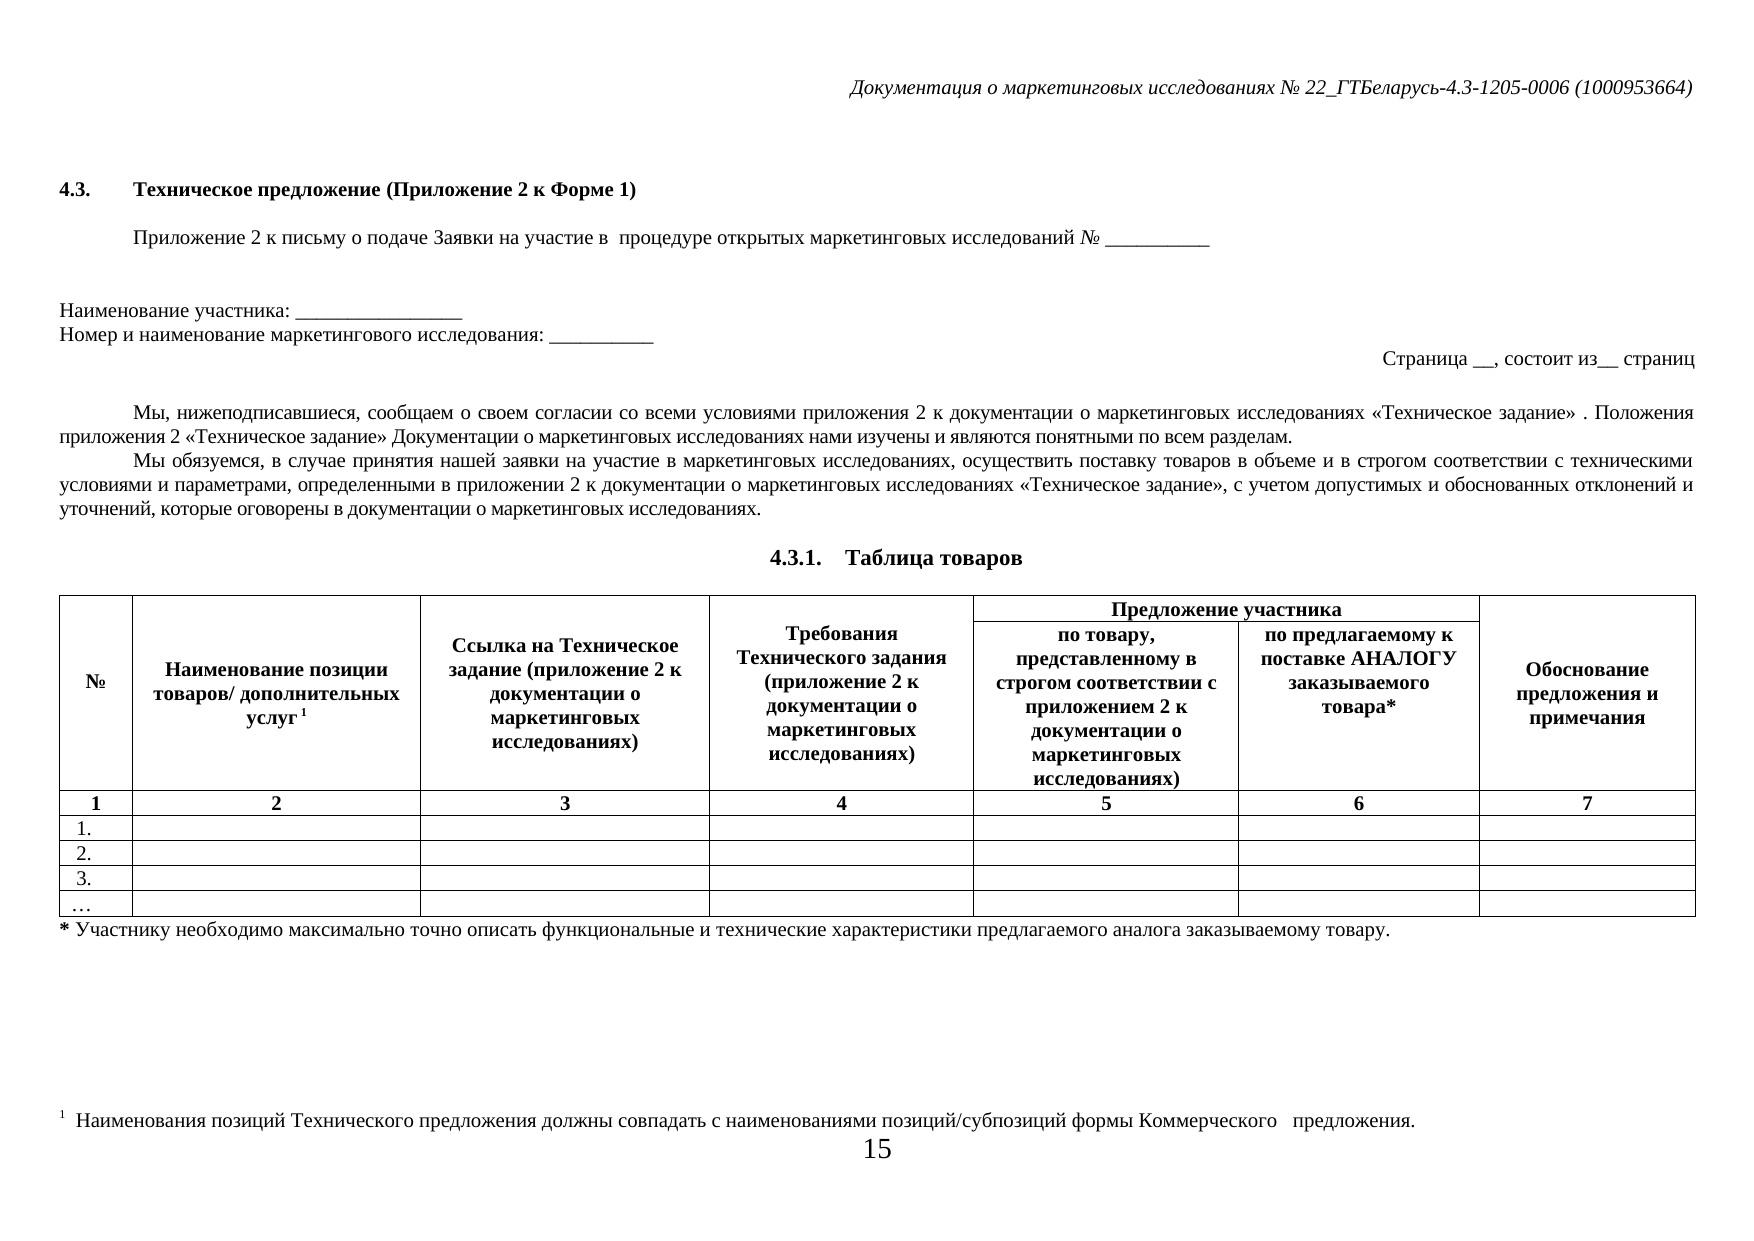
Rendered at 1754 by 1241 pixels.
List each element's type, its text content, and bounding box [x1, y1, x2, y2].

table_cell [974, 866, 1238, 890]
table_cell [1239, 891, 1479, 916]
table_cell [974, 891, 1238, 916]
table_cell [1480, 841, 1695, 865]
table_cell [710, 841, 973, 865]
table_cell 4 [710, 791, 973, 815]
table_cell 7 [1480, 791, 1695, 815]
table_cell [421, 841, 709, 865]
table_cell … [60, 891, 132, 916]
table_cell 2 [133, 791, 420, 815]
table_cell [1480, 816, 1695, 840]
list Техническое предложение (Приложение 2 к Форме 1) [59, 177, 1695, 201]
table_header Наименование позиции товаров/ дополнительных услуг [133, 596, 420, 790]
table_cell 3. [60, 866, 132, 890]
text Страница __, состоит из__ страниц [59, 346, 1695, 370]
table_header Требования Технического задания (приложение 2 к документации о маркетинговых исследованиях) [710, 596, 973, 790]
table_cell по товару, представленному в строгом соответствии с приложением 2 к документации о маркетинговых исследованиях) [974, 622, 1238, 790]
text Наименование участника: ________________ [59, 297, 1695, 322]
table_header Предложение участника [974, 596, 1479, 621]
table_cell 6 [1239, 791, 1479, 815]
text Мы, нижеподписавшиеся, сообщаем о своем согласии со всеми условиями приложения 2 к документации о маркетинговых исследованиях «Техническое задание» . Положения приложения 2 «Техническое задание» Документации о маркетинговых исследованиях нами изучены и являются понятными по всем разделам. [59, 400, 1695, 448]
table_cell по предлагаемому к поставке АНАЛОГУ заказываемого товара* [1239, 622, 1479, 790]
table_cell [421, 891, 709, 916]
table_cell [1239, 816, 1479, 840]
table_cell [974, 816, 1238, 840]
table_cell 3 [421, 791, 709, 815]
table_cell [1239, 841, 1479, 865]
table_cell [1239, 866, 1479, 890]
table_cell [133, 891, 420, 916]
table_cell [1480, 891, 1695, 916]
table_cell [974, 841, 1238, 865]
table_cell [133, 866, 420, 890]
table_header № [60, 596, 132, 790]
table_cell [1480, 866, 1695, 890]
table_header Ссылка на Техническое задание (приложение 2 к документации о маркетинговых исследованиях) [421, 596, 709, 790]
table_cell [710, 816, 973, 840]
table_cell 5 [974, 791, 1238, 815]
text Мы обязуемся, в случае принятия нашей заявки на участие в маркетинговых исследованиях, осуществить поставку товаров в объеме и в строгом соответствии с техническими условиями и параметрами, определенными в приложении 2 к документации о маркетинговых исследованиях «Техническое задание», с учетом допустимых и обоснованных отклонений и уточнений, которые оговорены в документации о маркетинговых исследованиях. [59, 448, 1695, 520]
list * Участнику необходимо максимально точно описать функциональные и технические характеристики предлагаемого аналога заказываемому товару. [59, 917, 1695, 941]
table_cell 2. [60, 841, 132, 865]
table_cell 1 [60, 791, 132, 815]
list Таблица товаров [98, 544, 1695, 571]
table_cell [421, 816, 709, 840]
table_cell [133, 816, 420, 840]
table_cell [133, 841, 420, 865]
table_header Обоснование предложения и примечания [1480, 596, 1695, 790]
table_cell [710, 866, 973, 890]
table_cell [421, 866, 709, 890]
table_cell [710, 891, 973, 916]
table_cell 1. [60, 816, 132, 840]
text Приложение 2 к письму о подаче Заявки на участие в процедуре открытых маркетинговых исследований № __________ [59, 225, 1695, 249]
text Номер и наименование маркетингового исследования: __________ [59, 322, 1695, 346]
